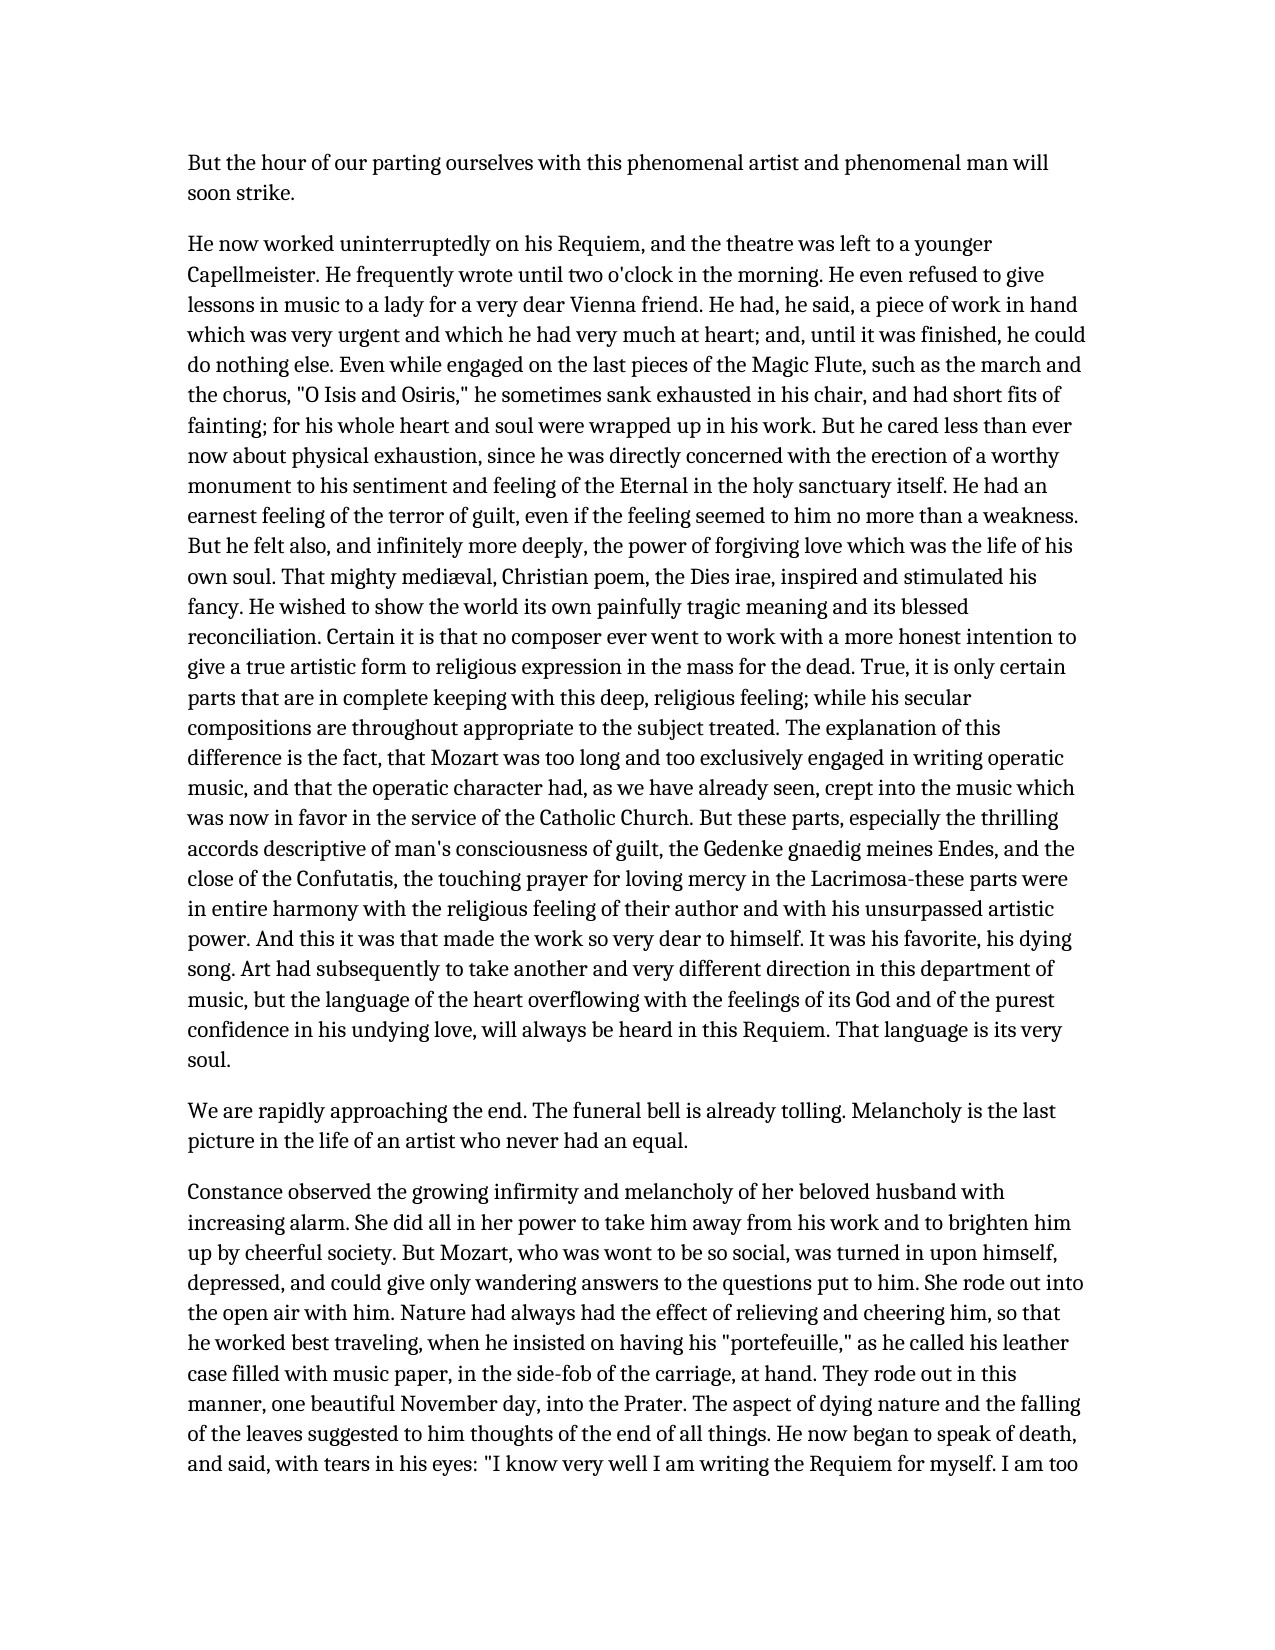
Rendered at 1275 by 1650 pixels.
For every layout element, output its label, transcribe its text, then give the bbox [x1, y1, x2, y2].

text But the hour of our parting ourselves with this phenomenal artist and phenomenal man will soon strike. [187, 150, 1087, 207]
text We are rapidly approaching the end. The funeral bell is already tolling. Melancholy is the last picture in the life of an artist who never had an equal. [187, 1098, 1087, 1154]
text He now worked uninterruptedly on his Requiem, and the theatre was left to a younger Capellmeister. He frequently wrote until two o'clock in the morning. He even refused to give lessons in music to a lady for a very dear Vienna friend. He had, he said, a piece of work in hand which was very urgent and which he had very much at heart; and, until it was finished, he could do nothing else. Even while engaged on the last pieces of the Magic Flute, such as the march and the chorus, "O Isis and Osiris," he sometimes sank exhausted in his chair, and had short fits of fainting; for his whole heart and soul were wrapped up in his work. But he cared less than ever now about physical exhaustion, since he was directly concerned with the erection of a worthy monument to his sentiment and feeling of the Eternal in the holy sanctuary itself. He had an earnest feeling of the terror of guilt, even if the feeling seemed to him no more than a weakness. But he felt also, and infinitely more deeply, the power of forgiving love which was the life of his own soul. That mighty mediæval, Christian poem, the Dies irae, inspired and stimulated his fancy. He wished to show the world its own painfully tragic meaning and its blessed reconciliation. Certain it is that no composer ever went to work with a more honest intention to give a true artistic form to religious expression in the mass for the dead. True, it is only certain parts that are in complete keeping with this deep, religious feeling; while his secular compositions are throughout appropriate to the subject treated. The explanation of this difference is the fact, that Mozart was too long and too exclusively engaged in writing operatic music, and that the operatic character had, as we have already seen, crept into the music which was now in favor in the service of the Catholic Church. But these parts, especially the thrilling accords descriptive of man's consciousness of guilt, the Gedenke gnaedig meines Endes, and the close of the Confutatis, the touching prayer for loving mercy in the Lacrimosa-these parts were in entire harmony with the religious feeling of their author and with his unsurpassed artistic power. And this it was that made the work so very dear to himself. It was his favorite, his dying song. Art had subsequently to take another and very different direction in this department of music, but the language of the heart overflowing with the feelings of its God and of the purest confidence in his undying love, will always be heard in this Requiem. That language is its very soul. [187, 231, 1087, 1073]
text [187, 1179, 1087, 1477]
